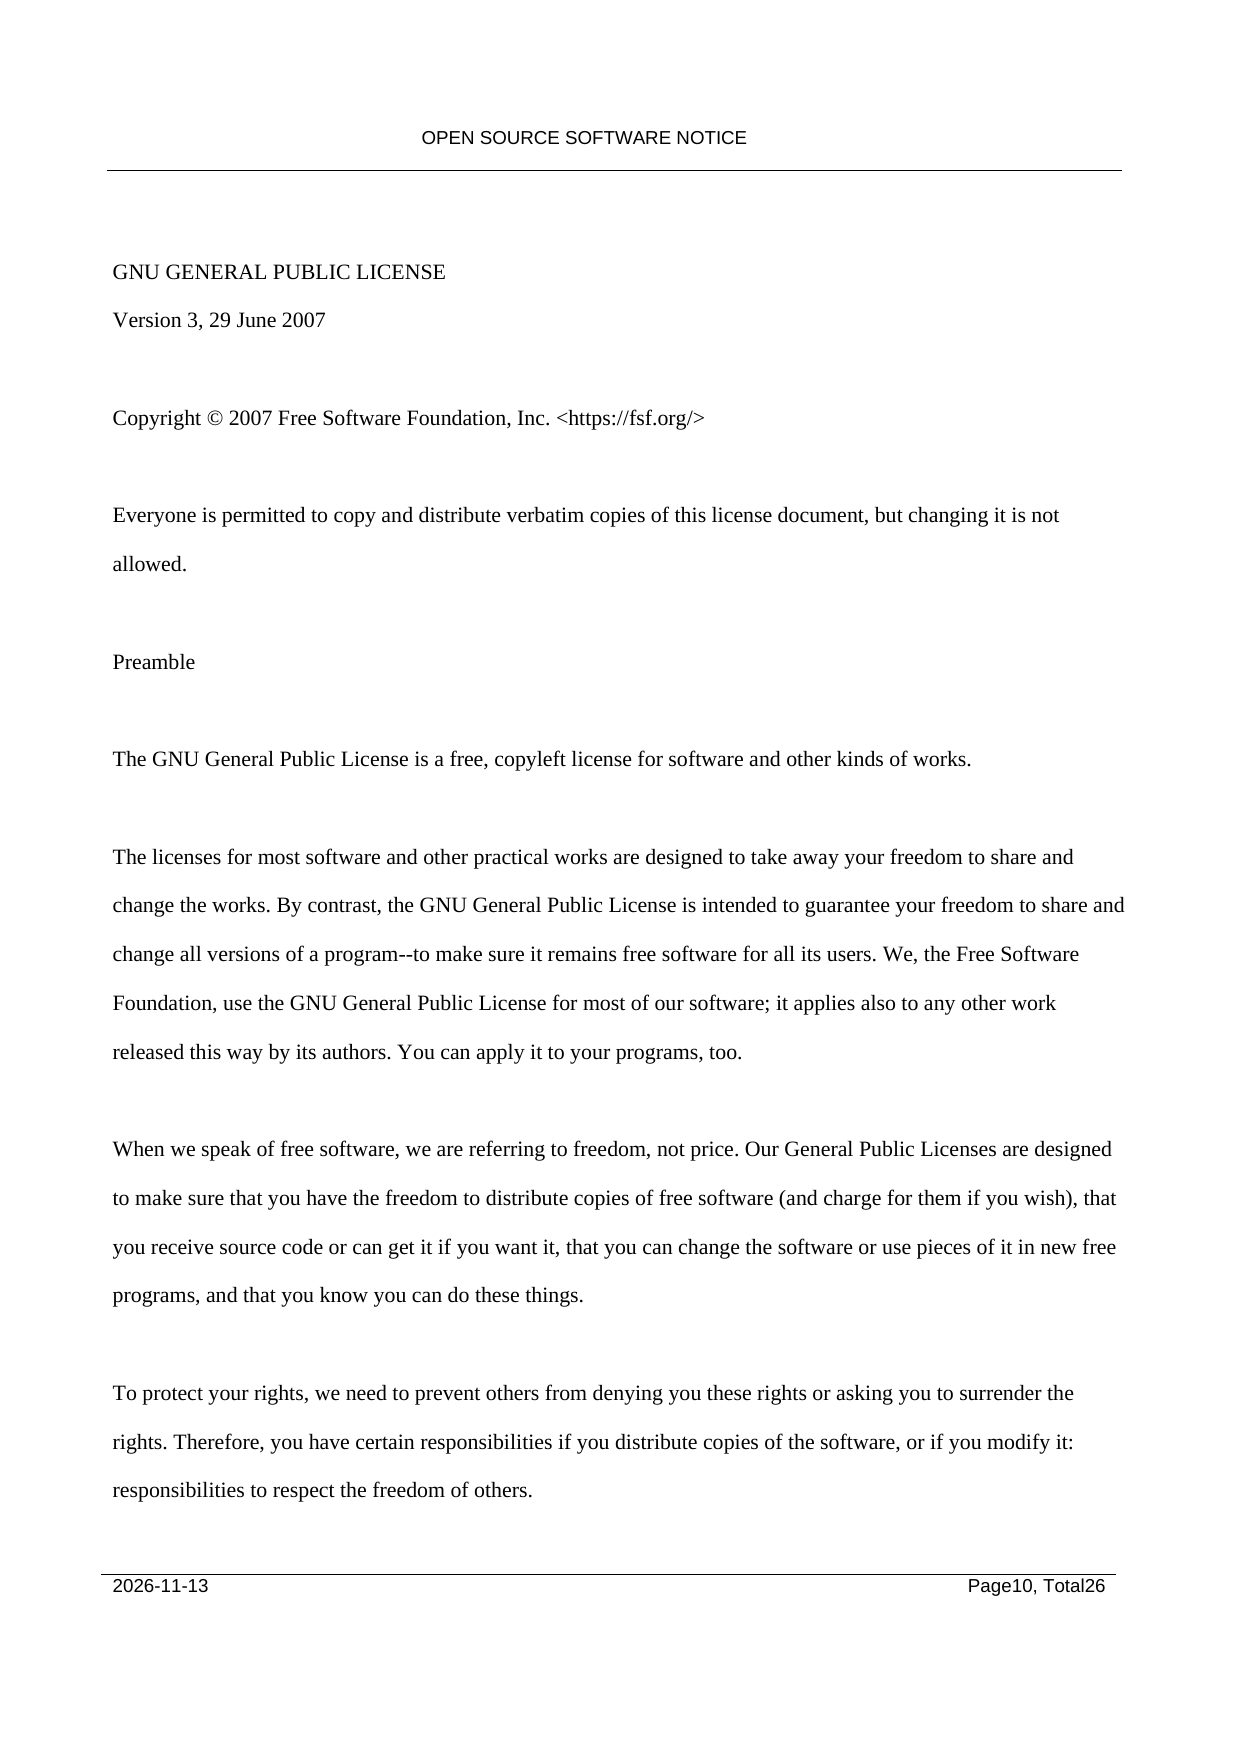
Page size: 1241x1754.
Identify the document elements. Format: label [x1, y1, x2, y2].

text [112, 206, 1128, 1506]
